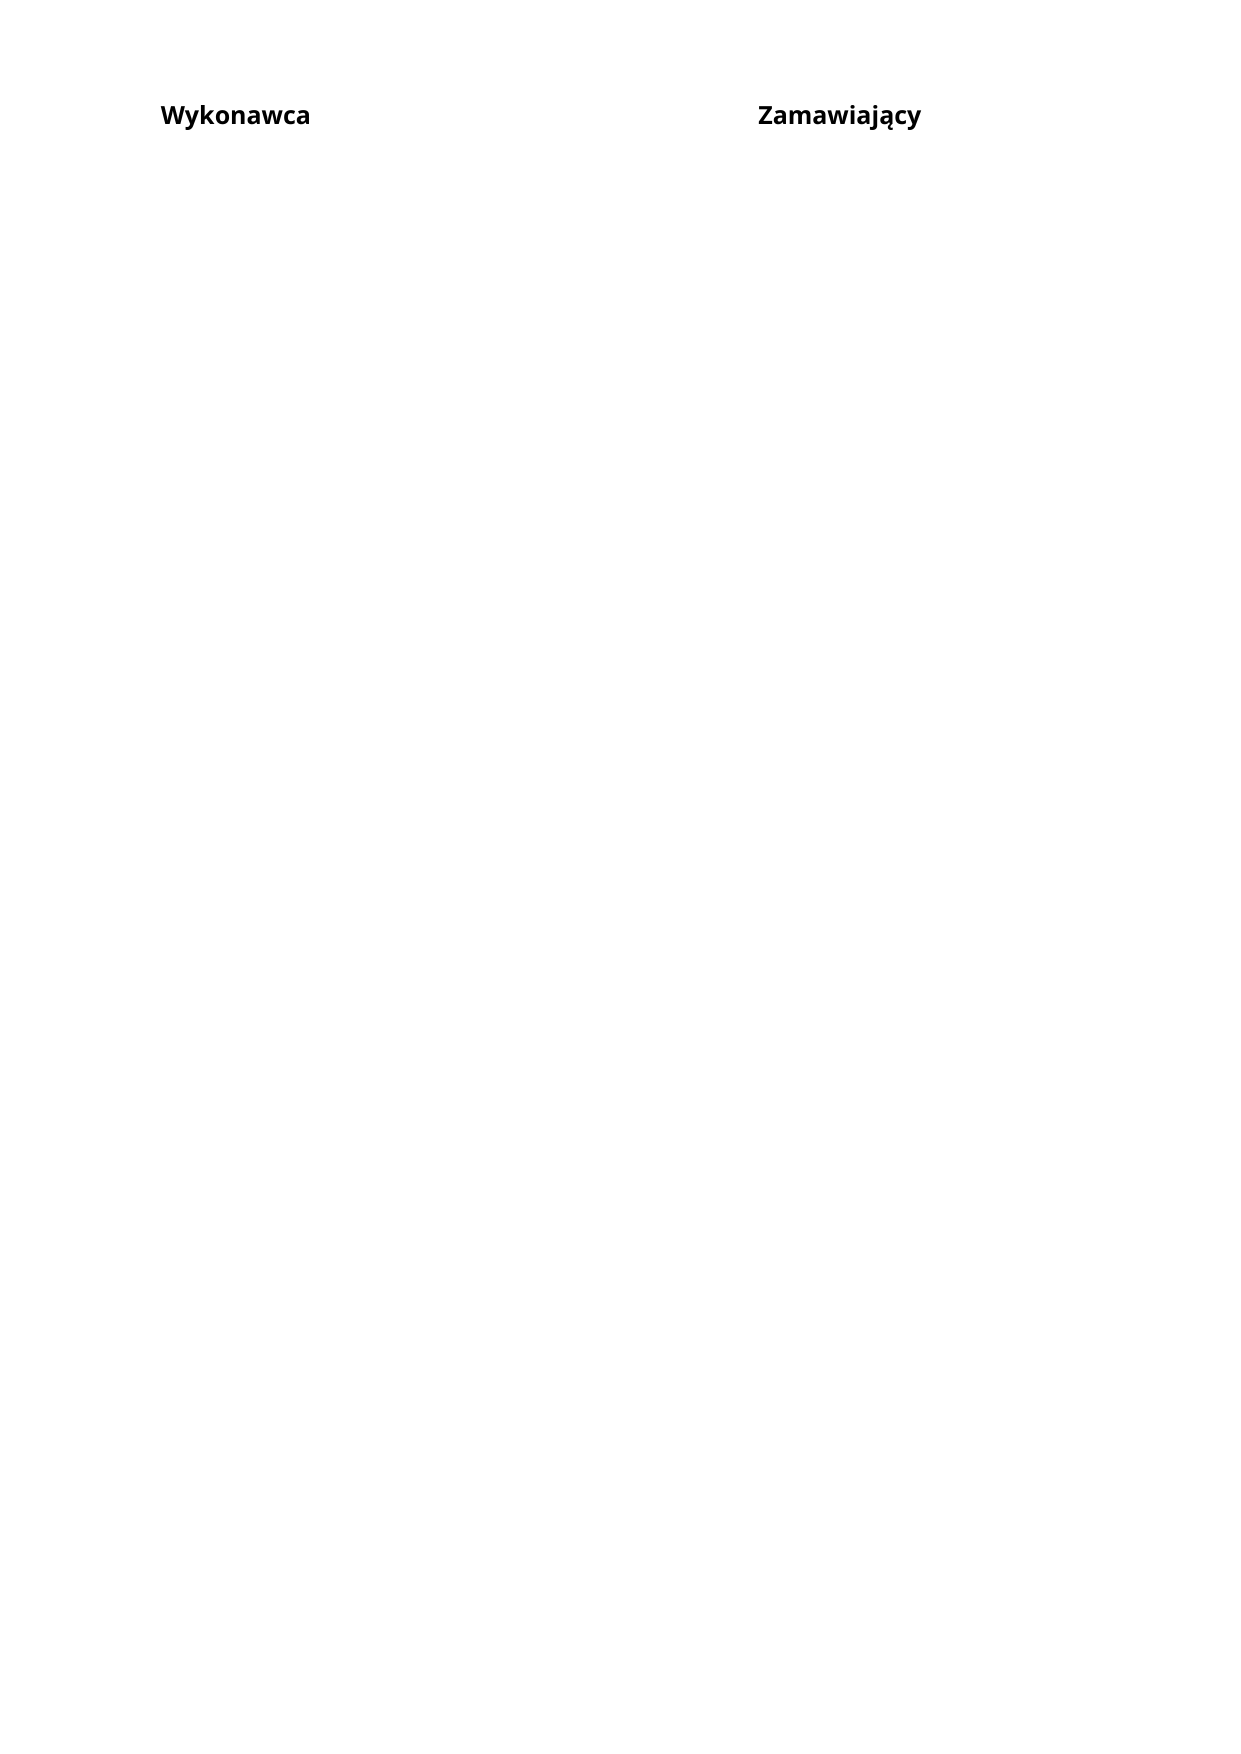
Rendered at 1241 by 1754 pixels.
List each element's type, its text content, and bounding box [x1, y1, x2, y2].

text Wykonawca Zamawiający [148, 98, 1092, 132]
